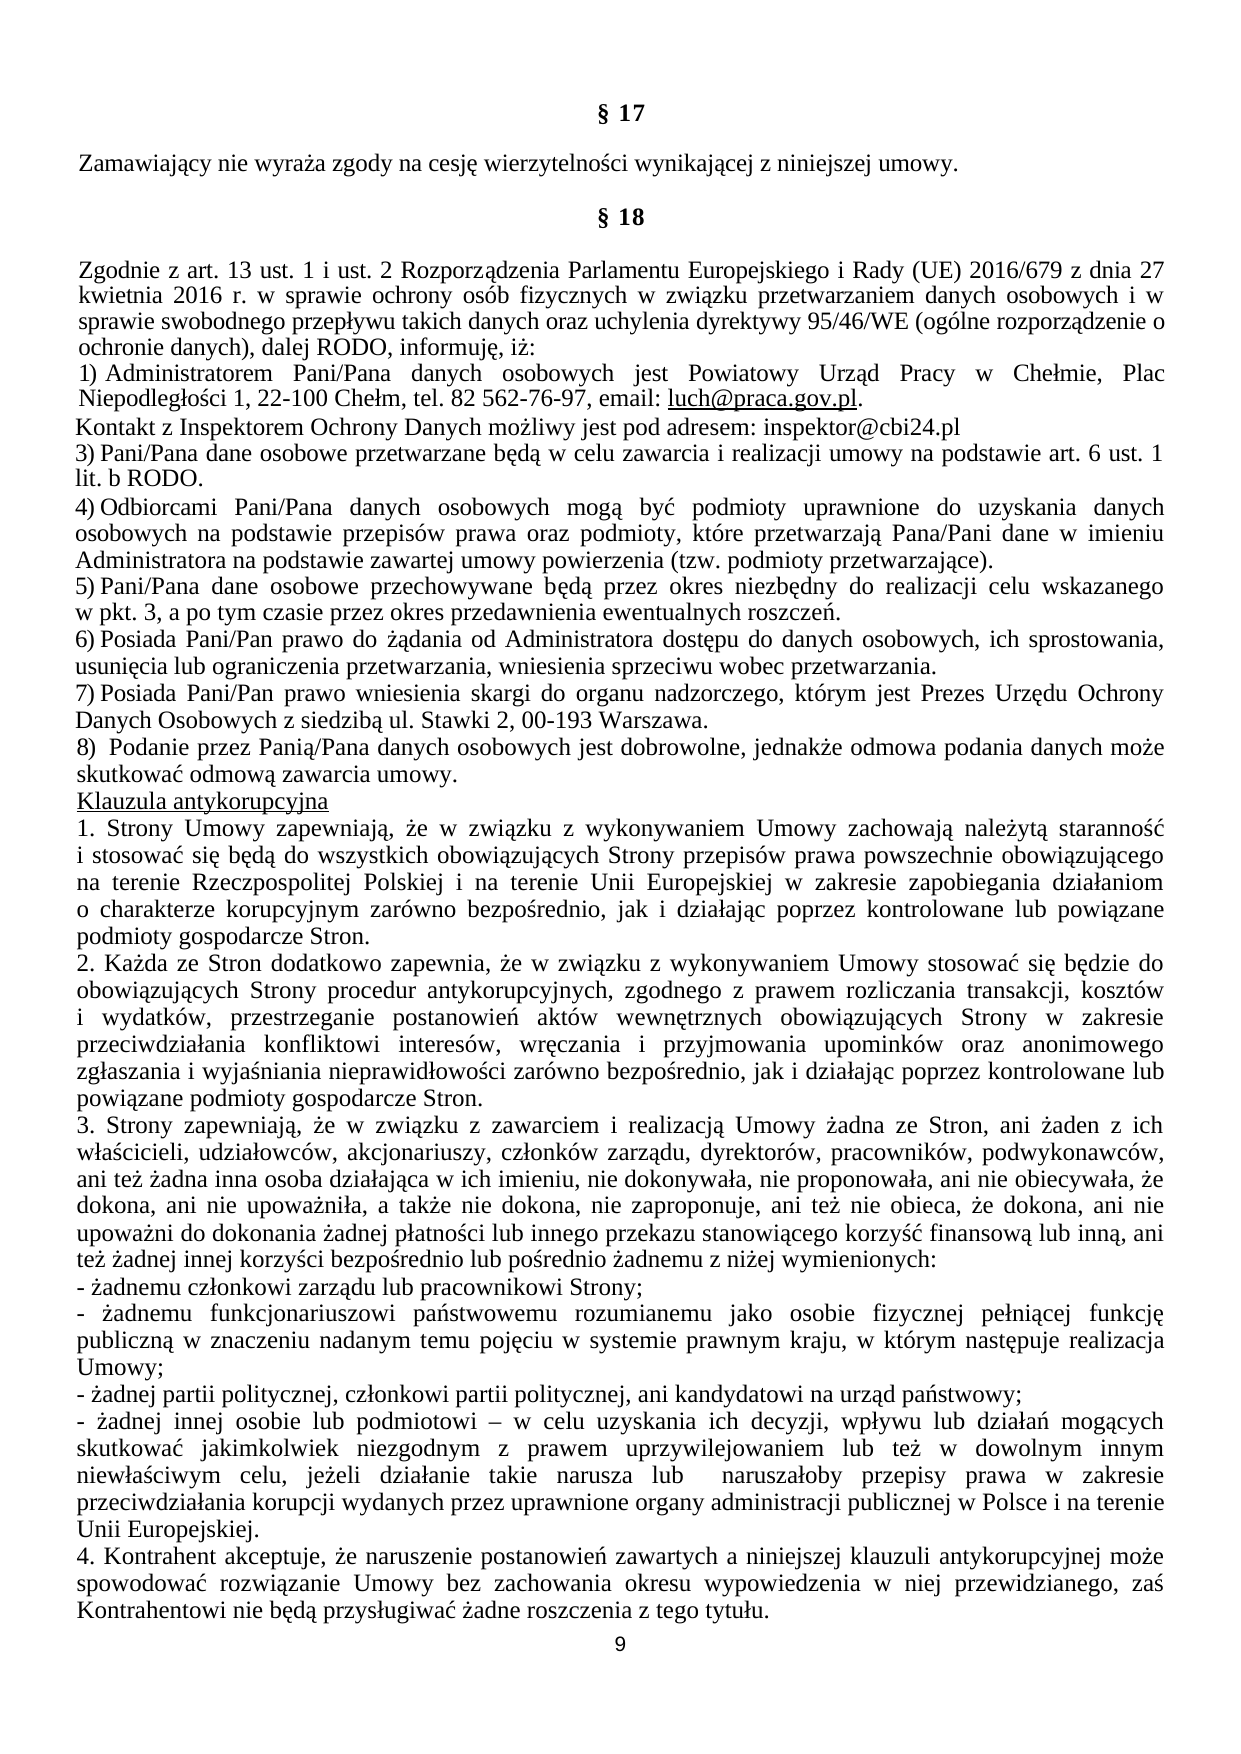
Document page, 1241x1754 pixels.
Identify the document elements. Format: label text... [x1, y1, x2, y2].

list Pani/Pana dane osobowe przetwarzane będą w celu zawarcia i realizacji umowy na podstawie art. 6 ust. 1 lit. b RODO. [75, 441, 1164, 492]
text 1. Strony Umowy zapewniają, że w związku z wykonywaniem Umowy zachowają należytą staranność i stosować się będą do wszystkich obowiązujących Strony przepisów prawa powszechnie obowiązującego na terenie Rzeczpospolitej Polskiej i na terenie Unii Europejskiej w zakresie zapobiegania działaniom o charakterze korupcyjnym zarówno bezpośrednio, jak i działając poprzez kontrolowane lub powiązane podmioty gospodarcze Stron. [76, 815, 1165, 949]
text 2. Każda ze Stron dodatkowo zapewnia, że w związku z wykonywaniem Umowy stosować się będzie do obowiązujących Strony procedur antykorupcyjnych, zgodnego z prawem rozliczania transakcji, kosztów i wydatków, przestrzeganie postanowień aktów wewnętrznych obowiązujących Strony w zakresie przeciwdziałania konfliktowi interesów, wręczania i przyjmowania upominków oraz anonimowego zgłaszania i wyjaśniania nieprawidłowości zarówno bezpośrednio, jak i działając poprzez kontrolowane lub powiązane podmioty gospodarcze Stron. [76, 949, 1165, 1111]
text 8) Podanie przez Panią/Pana danych osobowych jest dobrowolne, jednakże odmowa podania danych może skutkować odmową zawarcia umowy. [76, 734, 1165, 788]
list Odbiorcami Pani/Pana danych osobowych mogą być podmioty uprawnione do uzyskania danych osobowych na podstawie przepisów prawa oraz podmioty, które przetwarzają Pana/Pani dane w imieniu Administratora na podstawie zawartej umowy powierzenia (tzw. podmioty przetwarzające). [75, 494, 1165, 573]
text Zgodnie z art. 13 ust. 1 i ust. 2 Rozporządzenia Parlamentu Europejskiego i Rady (UE) 2016/679 z dnia 27 kwietnia 2016 r. w sprawie ochrony osób fizycznych w związku przetwarzaniem danych osobowych i w sprawie swobodnego przepływu takich danych oraz uchylenia dyrektywy 95/46/WE (ogólne rozporządzenie o ochronie danych), dalej RODO, informuję, iż: [78, 258, 1165, 360]
text - żadnej innej osobie lub podmiotowi – w celu uzyskania ich decyzji, wpływu lub działań mogących skutkować jakimkolwiek niezgodnym z prawem uprzywilejowaniem lub też w dowolnym innym niewłaściwym celu, jeżeli działanie takie narusza lub naruszałoby przepisy prawa w zakresie przeciwdziałania korupcji wydanych przez uprawnione organy administracji publicznej w Polsce i na terenie Unii Europejskiej. [76, 1408, 1165, 1543]
list Posiada Pani/Pan prawo do żądania od Administratora dostępu do danych osobowych, ich sprostowania, usunięcia lub ograniczenia przetwarzania, wniesienia sprzeciwu wobec przetwarzania. [75, 626, 1164, 680]
text Klauzula antykorupcyjna [76, 788, 1165, 815]
text Zamawiający nie wyraża zgody na cesję wierzytelności wynikającej z niniejszej umowy. [78, 150, 1123, 177]
text 4. Kontrahent akceptuje, że naruszenie postanowień zawartych a niniejszej klauzuli antykorupcyjnej może spowodować rozwiązanie Umowy bez zachowania okresu wypowiedzenia w niej przewidzianego, zaś Kontrahentowi nie będą przysługiwać żadne roszczenia z tego tytułu. [76, 1543, 1165, 1624]
text § 18 [76, 202, 1165, 231]
list Posiada Pani/Pan prawo wniesienia skargi do organu nadzorczego, którym jest Prezes Urzędu Ochrony Danych Osobowych z siedzibą ul. Stawki 2, 00-193 Warszawa. [75, 680, 1164, 734]
text Kontakt z Inspektorem Ochrony Danych możliwy jest pod adresem: inspektor@cbi24.pl [75, 412, 1165, 441]
text § 17 [76, 98, 1165, 126]
list Pani/Pana dane osobowe przechowywane będą przez okres niezbędny do realizacji celu wskazanego w pkt. 3, a po tym czasie przez okres przedawnienia ewentualnych roszczeń. [75, 573, 1164, 626]
text 3. Strony zapewniają, że w związku z zawarciem i realizacją Umowy żadna ze Stron, ani żaden z ich właścicieli, udziałowców, akcjonariuszy, członków zarządu, dyrektorów, pracowników, podwykonawców, ani też żadna inna osoba działająca w ich imieniu, nie dokonywała, nie proponowała, ani nie obiecywała, że dokona, ani nie upoważniła, a także nie dokona, nie zaproponuje, ani też nie obieca, że dokona, ani nie upoważni do dokonania żadnej płatności lub innego przekazu stanowiącego korzyść finansową lub inną, ani też żadnej innej korzyści bezpośrednio lub pośrednio żadnemu z niżej wymienionych: [76, 1111, 1165, 1273]
text - żadnemu członkowi zarządu lub pracownikowi Strony; [76, 1273, 1165, 1300]
text - żadnemu funkcjonariuszowi państwowemu rozumianemu jako osobie fizycznej pełniącej funkcję publiczną w znaczeniu nadanym temu pojęciu w systemie prawnym kraju, w którym następuje realizacja Umowy; [76, 1300, 1165, 1381]
list Administratorem Pani/Pana danych osobowych jest Powiatowy Urząd Pracy w Chełmie, Plac Niepodległości 1, 22-100 Chełm, tel. 82 562-76-97, email: luch@praca.gov.pl. [78, 361, 1165, 412]
text - żadnej partii politycznej, członkowi partii politycznej, ani kandydatowi na urząd państwowy; [76, 1381, 1165, 1408]
